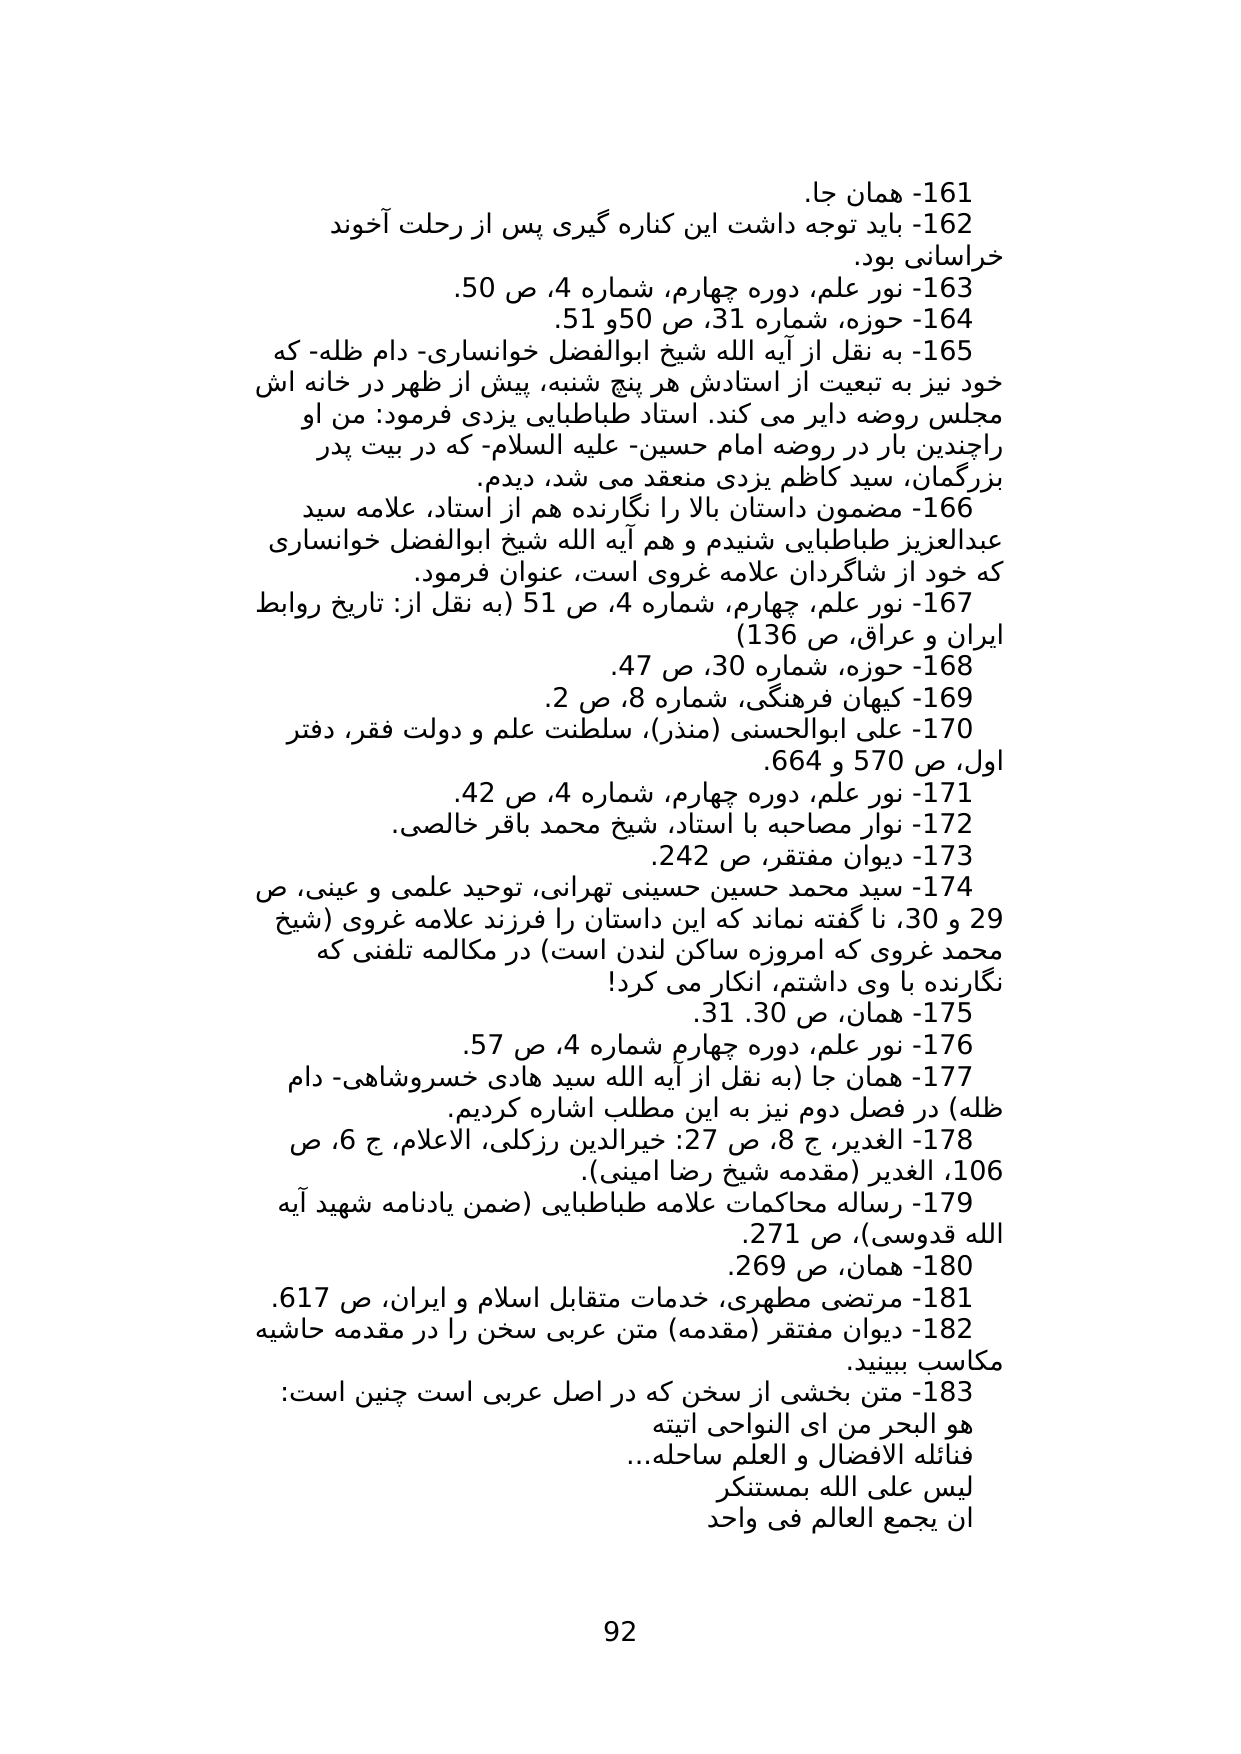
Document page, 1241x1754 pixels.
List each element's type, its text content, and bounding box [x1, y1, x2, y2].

text ان يجمع العالم فى واحد [236, 1503, 1004, 1534]
text 178- الغدير، ج 8، ص 27: خيرالدين رزكلى، الاعلام، ج 6، ص 106، الغدير (مقدمه شيخ رضا امينى). [236, 1124, 1004, 1187]
text 167- نور علم، چهارم، شماره 4، ص 51 (به نقل از: تاريخ روابط ايران و عراق، ص 136) [236, 587, 1004, 651]
text 164- حوزه، شماره 31، ص 50و 51. [236, 303, 1004, 335]
text فنائله الافضال و العلم ساحله... [236, 1440, 1004, 1471]
text 169- كيهان فرهنگى، شماره 8، ص 2. [236, 682, 1004, 714]
text هو البحر من اى النواحى اتيته [236, 1408, 1004, 1440]
text 183- متن بخشى از سخن كه در اصل عربى است چنين است: [236, 1377, 1004, 1408]
text 170- على ابوالحسنى (منذر)، سلطنت علم و دولت فقر، دفتر اول، ص 570 و 664. [236, 714, 1004, 777]
text 161- همان جا. [236, 177, 1004, 209]
text 171- نور علم، دوره چهارم، شماره 4، ص 42. [236, 777, 1004, 808]
text 174- سيد محمد حسين حسينى تهرانى، توحيد علمى و عينى، ص 29 و 30، نا گفته نماند كه اين داستان را فرزند علامه غروى (شيخ محمد غروى كه امروزه ساكن لندن است) در مكالمه تلفنى كه نگارنده با وى داشتم، انكار مى كرد! [236, 872, 1004, 998]
text 172- نوار مصاحبه با استاد، شيخ محمد باقر خالصى. [236, 808, 1004, 840]
text 181- مرتضى مطهرى، خدمات متقابل اسلام و ايران، ص 617. [236, 1282, 1004, 1313]
text 166- مضمون داستان بالا را نگارنده هم از استاد، علامه سيد عبدالعزيز طباطبايى شنيدم و هم آيه الله شيخ ابوالفضل خوانسارى كه خود از شاگردان علامه غروى است، عنوان فرمود. [236, 493, 1004, 587]
text 162- بايد توجه داشت اين كناره گيرى پس از رحلت آخوند خراسانى بود. [236, 209, 1004, 272]
text 165- به نقل از آيه الله شيخ ابوالفضل خوانسارى- دام ظله- كه خود نيز به تبعيت از استادش هر پنچ شنبه، پيش از ظهر در خانه اش مجلس روضه داير مى كند. استاد طباطبايى يزدى فرمود: من او راچندين بار در روضه امام حسين- عليه السلام- كه در بيت پدر بزرگمان، سيد كاظم يزدى منعقد مى شد، ديدم. [236, 335, 1004, 493]
text 179- رساله محاكمات علامه طباطبايى (ضمن يادنامه شهيد آيه الله قدوسى)، ص 271. [236, 1187, 1004, 1250]
text 182- ديوان مفتقر (مقدمه) متن عربى سخن را در مقدمه حاشيه مكاسب ببينيد. [236, 1313, 1004, 1377]
text 177- همان جا (به نقل از آيه الله سيد هادى خسروشاهى- دام ظله) در فصل دوم نيز به اين مطلب اشاره كرديم. [236, 1061, 1004, 1124]
text 168- حوزه، شماره 30، ص 47. [236, 651, 1004, 682]
text 180- همان، ص 269. [236, 1250, 1004, 1282]
text 175- همان، ص 30. 31. [236, 998, 1004, 1029]
text ليس على الله بمستنكر [236, 1471, 1004, 1503]
text 163- نور علم، دوره چهارم، شماره 4، ص 50. [236, 272, 1004, 303]
text 173- ديوان مفتقر، ص 242. [236, 840, 1004, 872]
text 176- نور علم، دوره چهارم شماره 4، ص 57. [236, 1029, 1004, 1061]
